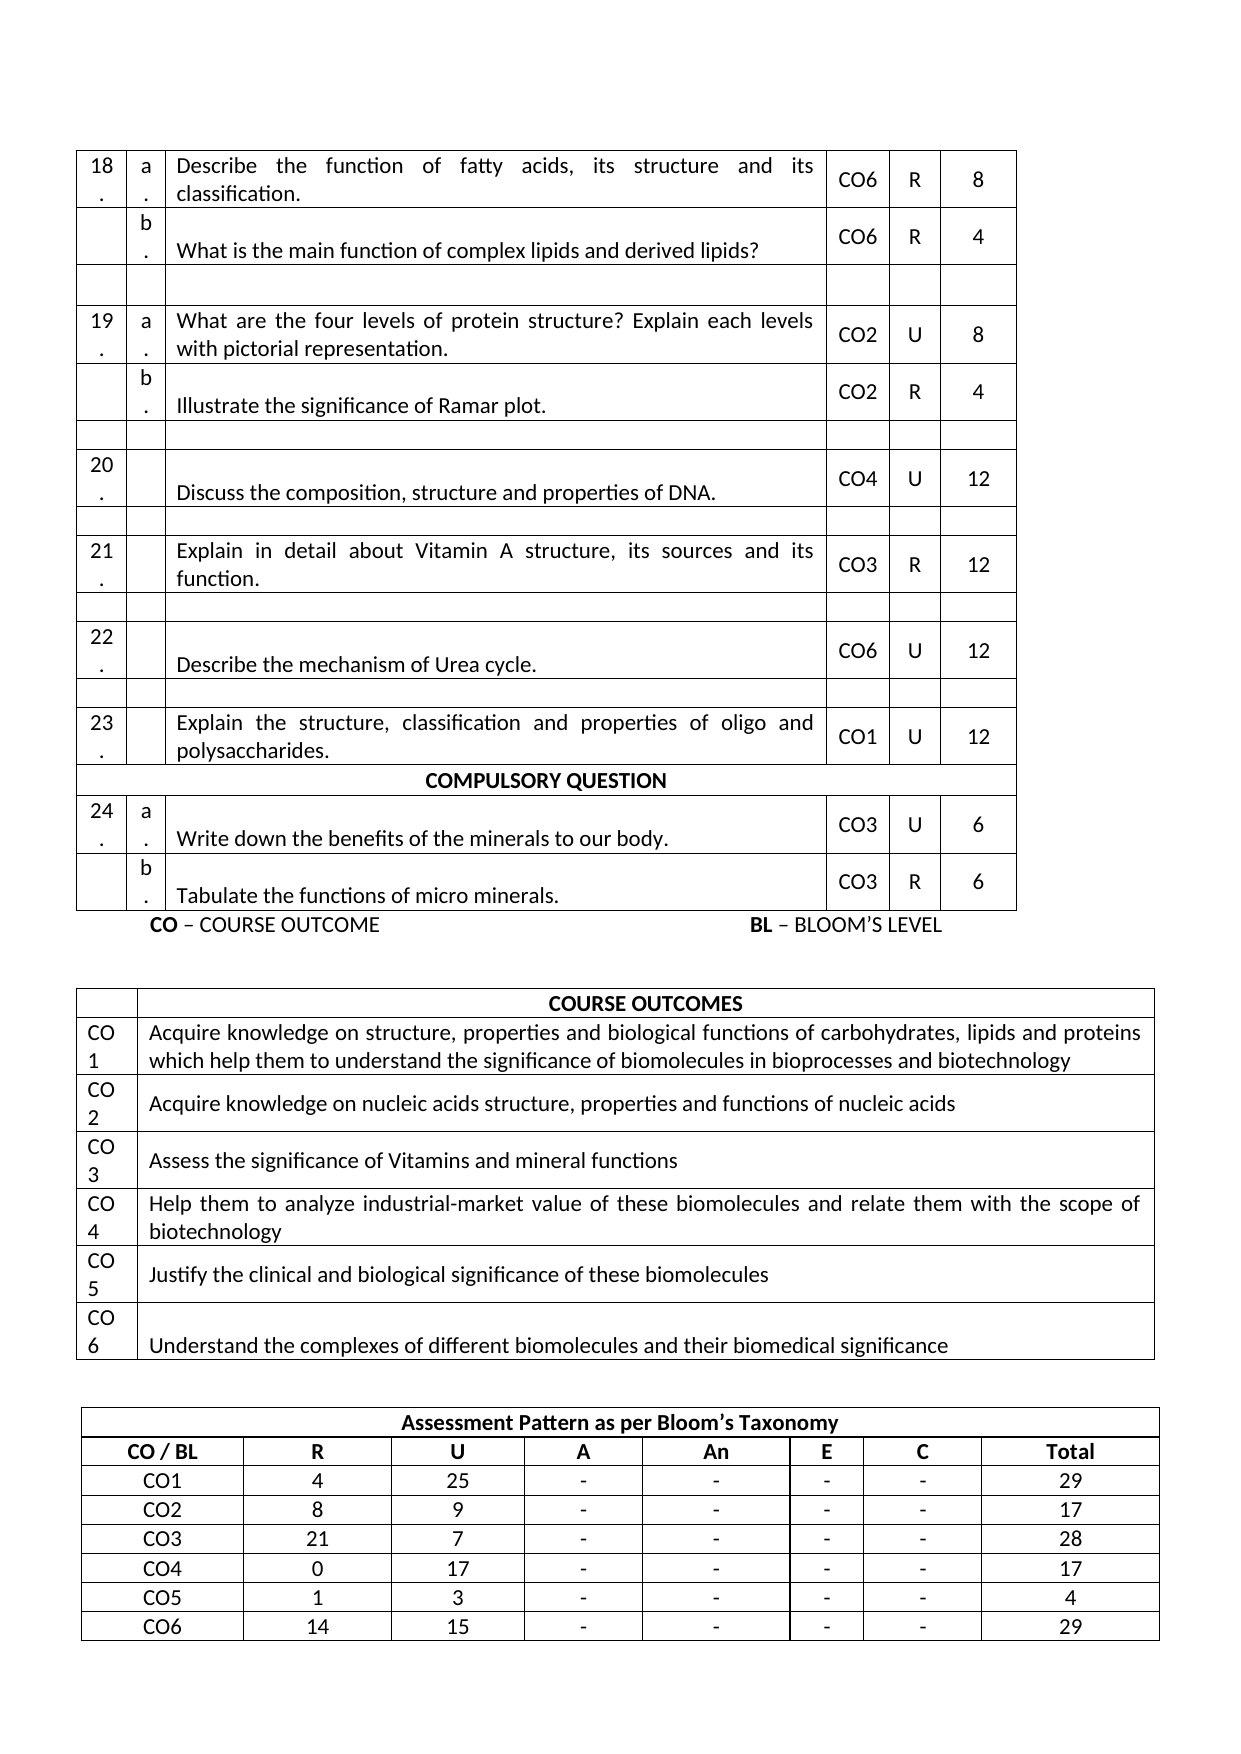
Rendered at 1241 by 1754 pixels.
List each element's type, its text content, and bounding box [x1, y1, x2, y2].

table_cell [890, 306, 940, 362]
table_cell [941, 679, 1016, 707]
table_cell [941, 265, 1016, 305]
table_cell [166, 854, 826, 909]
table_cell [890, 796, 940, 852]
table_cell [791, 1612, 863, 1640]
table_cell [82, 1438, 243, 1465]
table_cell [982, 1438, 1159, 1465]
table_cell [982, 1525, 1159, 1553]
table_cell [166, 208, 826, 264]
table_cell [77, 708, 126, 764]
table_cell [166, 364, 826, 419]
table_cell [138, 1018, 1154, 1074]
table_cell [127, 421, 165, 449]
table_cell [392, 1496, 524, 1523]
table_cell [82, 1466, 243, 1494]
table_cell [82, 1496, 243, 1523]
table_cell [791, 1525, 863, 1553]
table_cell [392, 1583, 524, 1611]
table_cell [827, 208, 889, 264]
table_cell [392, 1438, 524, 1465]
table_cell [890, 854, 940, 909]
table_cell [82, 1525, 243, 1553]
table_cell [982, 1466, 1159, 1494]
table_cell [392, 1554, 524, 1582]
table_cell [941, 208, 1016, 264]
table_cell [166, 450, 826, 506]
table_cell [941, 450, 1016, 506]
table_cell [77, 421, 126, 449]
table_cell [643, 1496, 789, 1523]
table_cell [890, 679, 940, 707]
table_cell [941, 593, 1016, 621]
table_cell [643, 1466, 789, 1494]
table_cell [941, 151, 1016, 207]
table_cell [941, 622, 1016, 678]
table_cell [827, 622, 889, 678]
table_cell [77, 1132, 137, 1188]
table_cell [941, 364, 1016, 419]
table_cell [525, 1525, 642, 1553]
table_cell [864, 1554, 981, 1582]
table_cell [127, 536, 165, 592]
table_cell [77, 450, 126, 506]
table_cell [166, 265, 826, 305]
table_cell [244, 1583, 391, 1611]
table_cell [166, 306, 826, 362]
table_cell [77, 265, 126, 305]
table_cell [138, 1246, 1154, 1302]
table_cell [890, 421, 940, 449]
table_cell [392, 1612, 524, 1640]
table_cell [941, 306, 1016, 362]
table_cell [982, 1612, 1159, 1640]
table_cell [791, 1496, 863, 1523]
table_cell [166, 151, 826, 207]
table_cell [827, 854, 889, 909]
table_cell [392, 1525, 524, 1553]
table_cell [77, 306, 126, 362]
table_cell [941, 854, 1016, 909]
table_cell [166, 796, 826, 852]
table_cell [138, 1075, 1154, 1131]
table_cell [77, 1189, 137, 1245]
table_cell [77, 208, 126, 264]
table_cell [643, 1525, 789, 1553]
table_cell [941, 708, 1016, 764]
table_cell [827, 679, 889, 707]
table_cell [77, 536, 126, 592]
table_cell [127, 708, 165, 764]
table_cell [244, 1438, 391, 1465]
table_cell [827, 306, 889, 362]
text CO – COURSE OUTCOME BL – BLOOM’S LEVEL [150, 911, 1090, 939]
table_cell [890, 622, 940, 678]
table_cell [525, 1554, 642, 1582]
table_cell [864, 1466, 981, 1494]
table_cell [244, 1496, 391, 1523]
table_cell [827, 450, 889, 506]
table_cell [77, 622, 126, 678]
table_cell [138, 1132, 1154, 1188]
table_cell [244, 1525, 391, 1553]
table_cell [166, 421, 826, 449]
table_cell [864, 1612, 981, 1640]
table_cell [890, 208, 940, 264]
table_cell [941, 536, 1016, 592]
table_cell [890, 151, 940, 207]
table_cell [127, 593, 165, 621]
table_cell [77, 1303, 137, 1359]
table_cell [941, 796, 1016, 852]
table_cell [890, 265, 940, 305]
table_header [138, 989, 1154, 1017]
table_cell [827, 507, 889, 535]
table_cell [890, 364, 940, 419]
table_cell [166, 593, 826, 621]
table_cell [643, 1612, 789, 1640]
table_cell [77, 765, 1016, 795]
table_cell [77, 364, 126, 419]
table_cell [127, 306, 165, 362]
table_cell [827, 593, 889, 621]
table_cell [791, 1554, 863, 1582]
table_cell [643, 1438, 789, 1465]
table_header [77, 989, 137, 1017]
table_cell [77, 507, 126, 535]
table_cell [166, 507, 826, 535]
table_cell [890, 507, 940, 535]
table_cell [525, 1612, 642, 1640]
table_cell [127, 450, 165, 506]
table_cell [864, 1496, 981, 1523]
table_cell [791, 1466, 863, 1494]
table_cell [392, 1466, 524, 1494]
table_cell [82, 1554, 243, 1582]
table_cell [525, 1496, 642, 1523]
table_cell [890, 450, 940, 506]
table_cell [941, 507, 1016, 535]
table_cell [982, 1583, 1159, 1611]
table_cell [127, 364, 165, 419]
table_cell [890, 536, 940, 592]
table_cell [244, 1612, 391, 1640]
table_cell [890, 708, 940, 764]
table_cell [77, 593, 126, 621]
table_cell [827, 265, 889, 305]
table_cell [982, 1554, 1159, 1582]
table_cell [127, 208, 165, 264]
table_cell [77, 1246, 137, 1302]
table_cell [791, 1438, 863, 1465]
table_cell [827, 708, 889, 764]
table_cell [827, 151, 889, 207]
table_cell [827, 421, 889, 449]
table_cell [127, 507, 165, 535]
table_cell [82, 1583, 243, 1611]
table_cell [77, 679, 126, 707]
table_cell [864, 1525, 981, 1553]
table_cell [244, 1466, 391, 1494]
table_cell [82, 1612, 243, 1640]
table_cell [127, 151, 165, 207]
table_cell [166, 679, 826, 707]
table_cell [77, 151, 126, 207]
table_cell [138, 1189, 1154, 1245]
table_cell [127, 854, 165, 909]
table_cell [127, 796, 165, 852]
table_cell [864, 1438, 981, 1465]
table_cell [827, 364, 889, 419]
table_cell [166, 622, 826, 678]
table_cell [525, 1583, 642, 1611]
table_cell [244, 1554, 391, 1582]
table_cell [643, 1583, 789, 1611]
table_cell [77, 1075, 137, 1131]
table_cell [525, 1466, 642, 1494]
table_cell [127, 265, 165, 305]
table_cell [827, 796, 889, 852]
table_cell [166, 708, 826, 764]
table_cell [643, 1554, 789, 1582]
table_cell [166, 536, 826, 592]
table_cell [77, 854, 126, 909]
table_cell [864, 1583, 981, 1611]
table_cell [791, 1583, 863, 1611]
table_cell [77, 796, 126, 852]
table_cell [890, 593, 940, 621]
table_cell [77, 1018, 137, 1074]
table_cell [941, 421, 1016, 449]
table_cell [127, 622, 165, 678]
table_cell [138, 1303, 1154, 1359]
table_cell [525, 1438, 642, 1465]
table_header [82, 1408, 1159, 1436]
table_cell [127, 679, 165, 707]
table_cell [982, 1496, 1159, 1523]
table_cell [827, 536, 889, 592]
